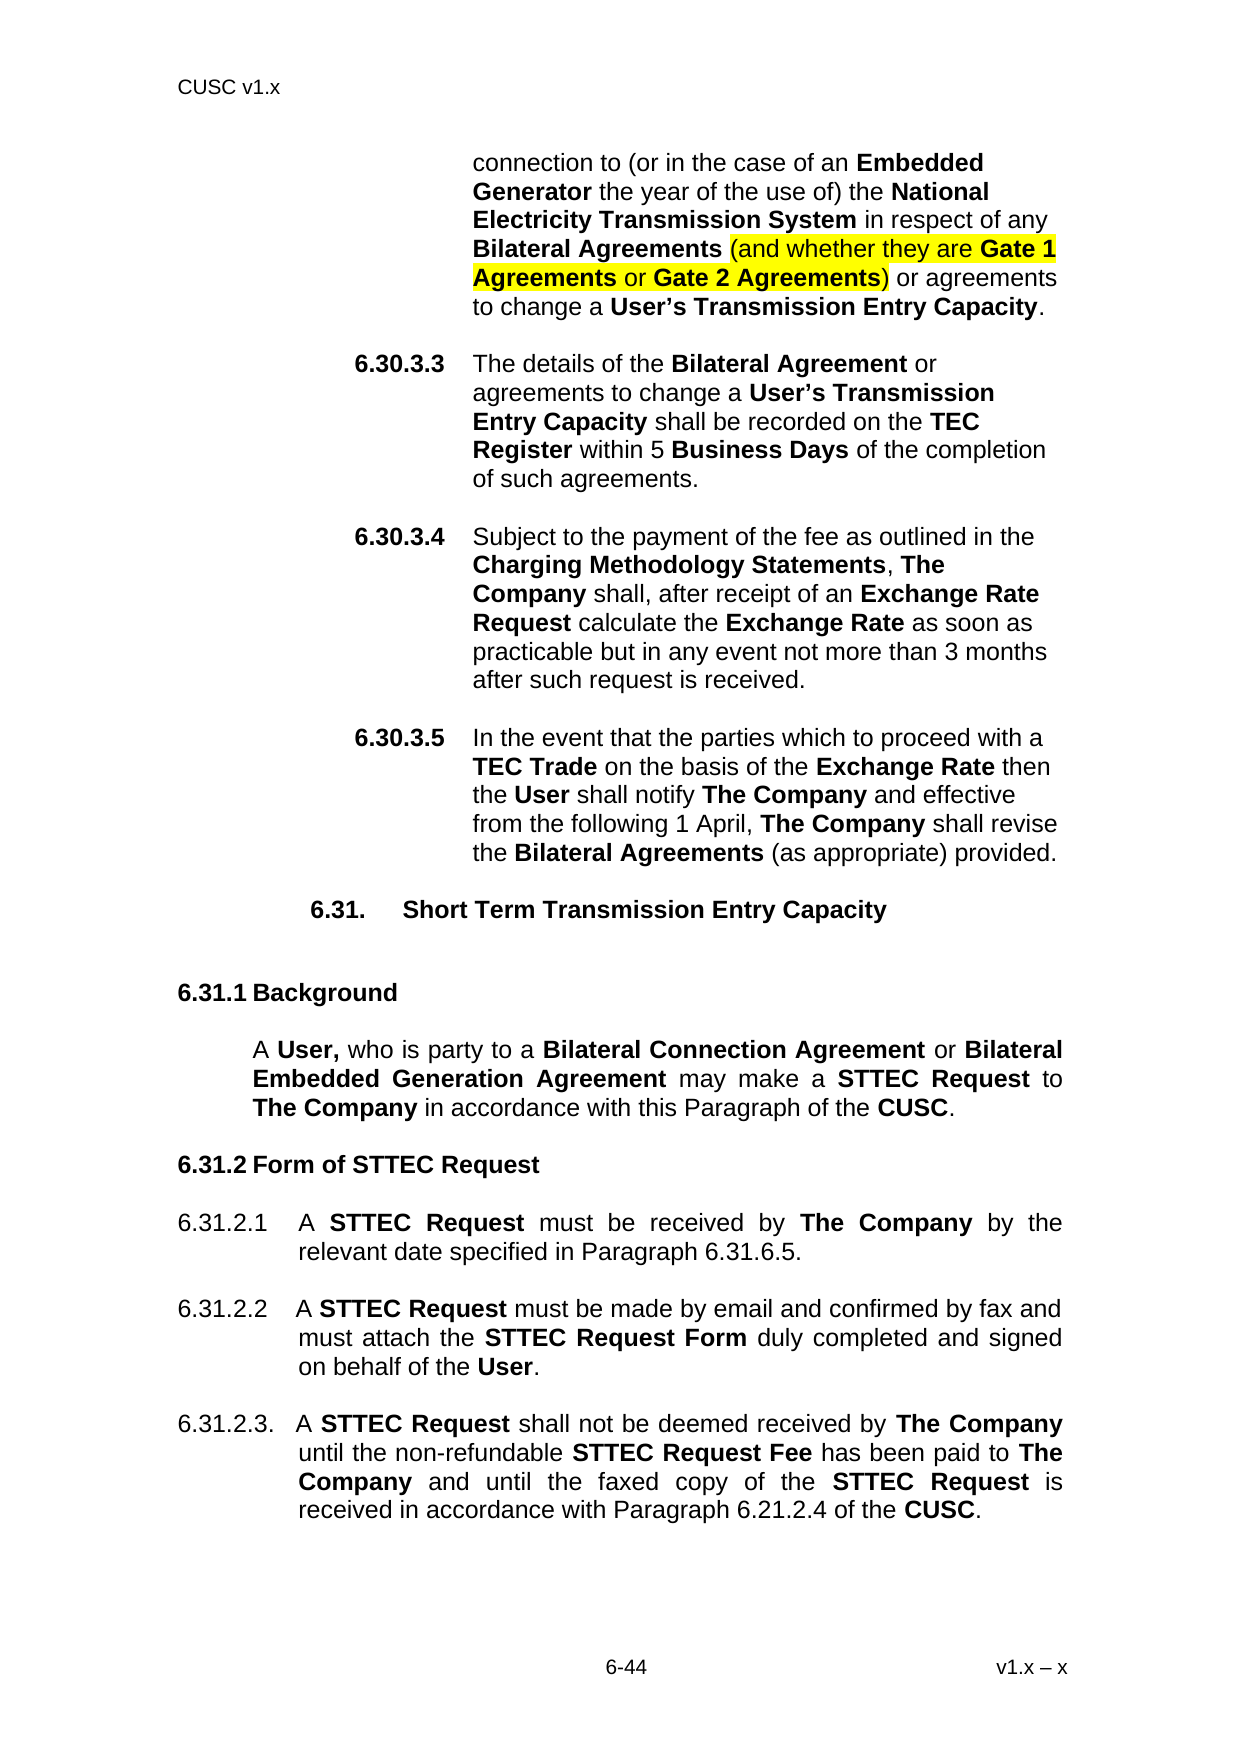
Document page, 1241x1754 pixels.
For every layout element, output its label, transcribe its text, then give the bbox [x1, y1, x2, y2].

text 6.31.1 Background [177, 978, 1063, 1006]
text 6.31.2.1 A STTEC Request must be received by The Company by the relevant date specified in Paragraph 6.31.6.5. [177, 1208, 1063, 1265]
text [354, 148, 1063, 320]
text 6.30.3.3 The details of the Bilateral Agreement or agreements to change a User’s Transmission Entry Capacity shall be recorded on the TEC Register within 5 Business Days of the completion of such agreements. [354, 349, 1063, 493]
text 6.31.2.2 A STTEC Request must be made by email and confirmed by fax and must attach the STTEC Request Form duly completed and signed on behalf of the User. [177, 1294, 1063, 1380]
text A User, who is party to a Bilateral Connection Agreement or Bilateral Embedded Generation Agreement may make a STTEC Request to The Company in accordance with this Paragraph of the CUSC. [252, 1035, 1063, 1121]
text 6.31.2 Form of STTEC Request [177, 1150, 1063, 1179]
text 6.31.2.3. A STTEC Request shall not be deemed received by The Company until the non-refundable STTEC Request Fee has been paid to The Company and until the faxed copy of the STTEC Request is received in accordance with Paragraph 6.21.2.4 of the CUSC. [177, 1409, 1063, 1524]
text 6.30.3.5 In the event that the parties which to proceed with a TEC Trade on the basis of the Exchange Rate then the User shall notify The Company and effective from the following 1 April, The Company shall revise the Bilateral Agreements (as appropriate) provided. [354, 723, 1063, 866]
text 6.30.3.4 Subject to the payment of the fee as outlined in the Charging Methodology Statements, The Company shall, after receipt of an Exchange Rate Request calculate the Exchange Rate as soon as practicable but in any event not more than 3 months after such request is received. [354, 521, 1063, 694]
subtitle Short Term Transmission Entry Capacity [310, 895, 1063, 924]
